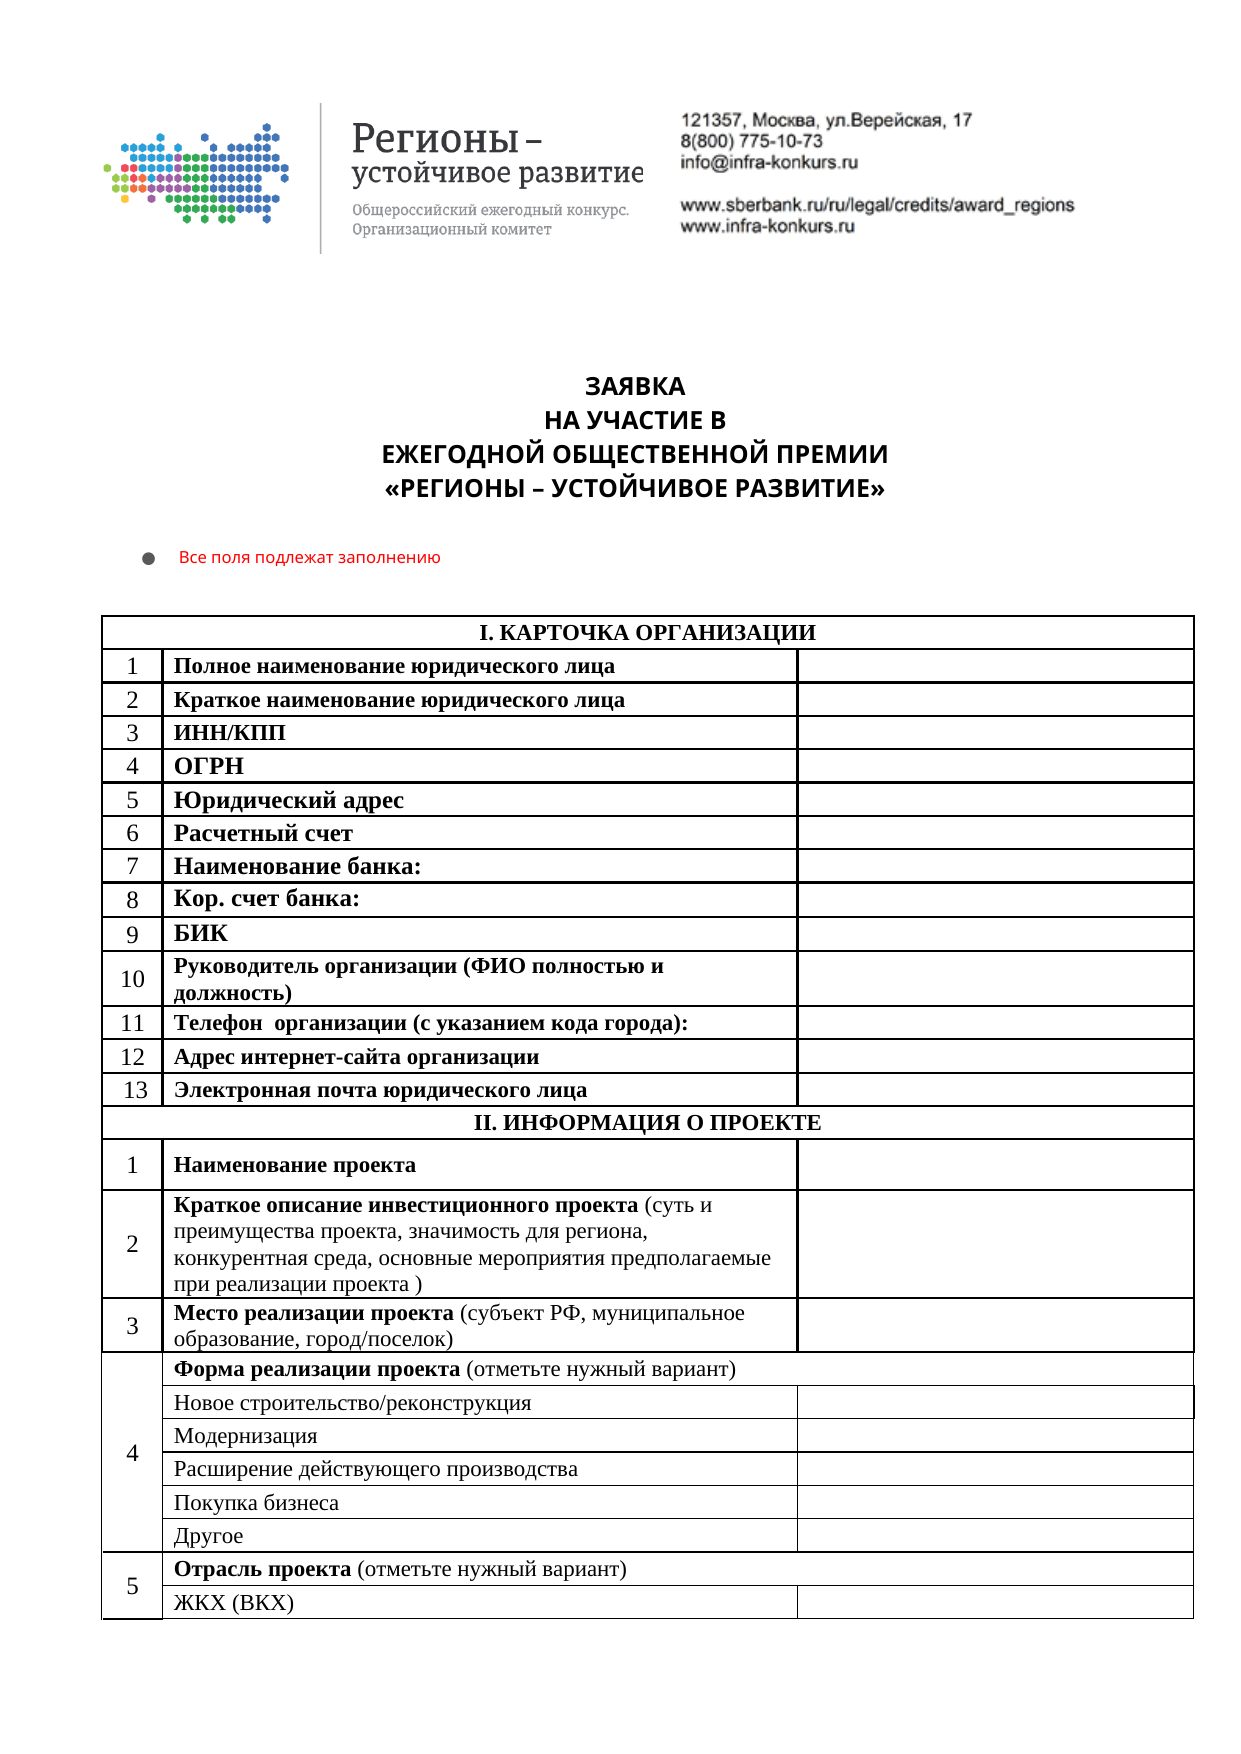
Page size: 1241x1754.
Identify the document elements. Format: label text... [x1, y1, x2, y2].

table_cell Новое строительство/реконструкция [163, 1386, 797, 1418]
table_cell [798, 1419, 1193, 1451]
table_cell Электронная почта юридического лица [164, 1074, 796, 1105]
text «РЕГИОНЫ – УСТОЙЧИВОЕ РАЗВИТИЕ» [103, 471, 1167, 505]
table_cell ОГРН [164, 750, 796, 781]
table_cell 13 [103, 1074, 161, 1105]
table_cell Наименование проекта [164, 1140, 796, 1189]
table_cell Руководитель организации (ФИО полностью и должность) [164, 952, 796, 1005]
table_cell 12 [103, 1040, 161, 1072]
table_cell Место реализации проекта (субъект РФ, муниципальное образование, город/поселок) [164, 1299, 796, 1351]
table_cell [798, 1386, 1193, 1418]
table_cell 3 [103, 717, 161, 748]
table_cell Отрасль проекта (отметьте нужный вариант) [163, 1553, 1193, 1585]
table_cell 11 [103, 1007, 161, 1038]
table_cell [799, 817, 1193, 848]
table_cell [798, 1453, 1193, 1485]
table_cell [799, 1299, 1193, 1351]
table_cell Другое [163, 1519, 797, 1551]
table_cell [799, 850, 1193, 881]
table_cell [799, 952, 1193, 1005]
table_cell Расчетный счет [164, 817, 796, 848]
table_cell 1 [103, 650, 161, 681]
table_cell 1 [103, 1140, 161, 1189]
table_cell 5 [103, 784, 161, 815]
table_cell Кор. счет банка: [164, 884, 796, 916]
table_cell [799, 1007, 1193, 1038]
table_cell [798, 1519, 1193, 1551]
text ЕЖЕГОДНОЙ ОБЩЕСТВЕННОЙ ПРЕМИИ [103, 437, 1167, 471]
table_cell Полное наименование юридического лица [164, 650, 796, 681]
table_cell [799, 750, 1193, 781]
table_header [655, 104, 1178, 282]
table_cell Юридический адрес [164, 784, 796, 815]
text ЗАЯВКА [103, 368, 1167, 402]
table_header I. КАРТОЧКА ОРГАНИЗАЦИИ [103, 617, 1193, 648]
table_cell ИНН/КПП [164, 717, 796, 748]
table_cell 2 [103, 1191, 161, 1297]
table_cell 9 [103, 918, 161, 950]
table_cell [799, 884, 1193, 916]
table_cell 6 [103, 817, 161, 848]
table_cell [799, 918, 1193, 950]
table_cell 5 [102, 1551, 162, 1618]
text НА УЧАСТИЕ В [103, 402, 1167, 437]
table_cell [799, 1191, 1193, 1297]
table_cell [799, 1040, 1193, 1072]
table_cell 4 [102, 1353, 162, 1551]
table_cell Краткое наименование юридического лица [164, 684, 796, 715]
picture [666, 103, 1097, 243]
table_header [92, 104, 655, 282]
table_cell Модернизация [163, 1419, 797, 1451]
table_cell Форма реализации проекта (отметьте нужный вариант) [163, 1353, 1193, 1385]
list Все поля подлежат заполнению [141, 539, 1167, 573]
table_cell 8 [103, 884, 161, 916]
table_cell Телефон организации (с указанием кода города): [164, 1007, 796, 1038]
table_cell II. ИНФОРМАЦИЯ О ПРОЕКТЕ [103, 1107, 1193, 1138]
table_cell [799, 1074, 1193, 1105]
table_cell [798, 1586, 1193, 1618]
table_cell 10 [103, 952, 161, 1005]
table_cell [799, 684, 1193, 715]
table_cell Расширение действующего производства [163, 1453, 797, 1485]
table_cell 2 [103, 684, 161, 715]
table_cell [799, 784, 1193, 815]
table_cell [798, 1486, 1193, 1518]
table_cell [799, 650, 1193, 681]
table_cell Адрес интернет-сайта организации [164, 1040, 796, 1072]
table_cell Краткое описание инвестиционного проекта (суть и преимущества проекта, значимость для региона, конкурентная среда, основные мероприятия предполагаемые при реализации проекта ) [164, 1191, 796, 1297]
table_cell ЖКХ (ВКХ) [163, 1586, 797, 1618]
table_cell [799, 1140, 1193, 1189]
table_cell БИК [164, 918, 796, 950]
table_cell Наименование банка: [164, 850, 796, 881]
table_cell 7 [103, 850, 161, 881]
table_cell [799, 717, 1193, 748]
table_cell 4 [103, 750, 161, 781]
table_cell 3 [103, 1299, 161, 1351]
picture [103, 103, 643, 254]
table_cell Покупка бизнеса [163, 1486, 797, 1518]
